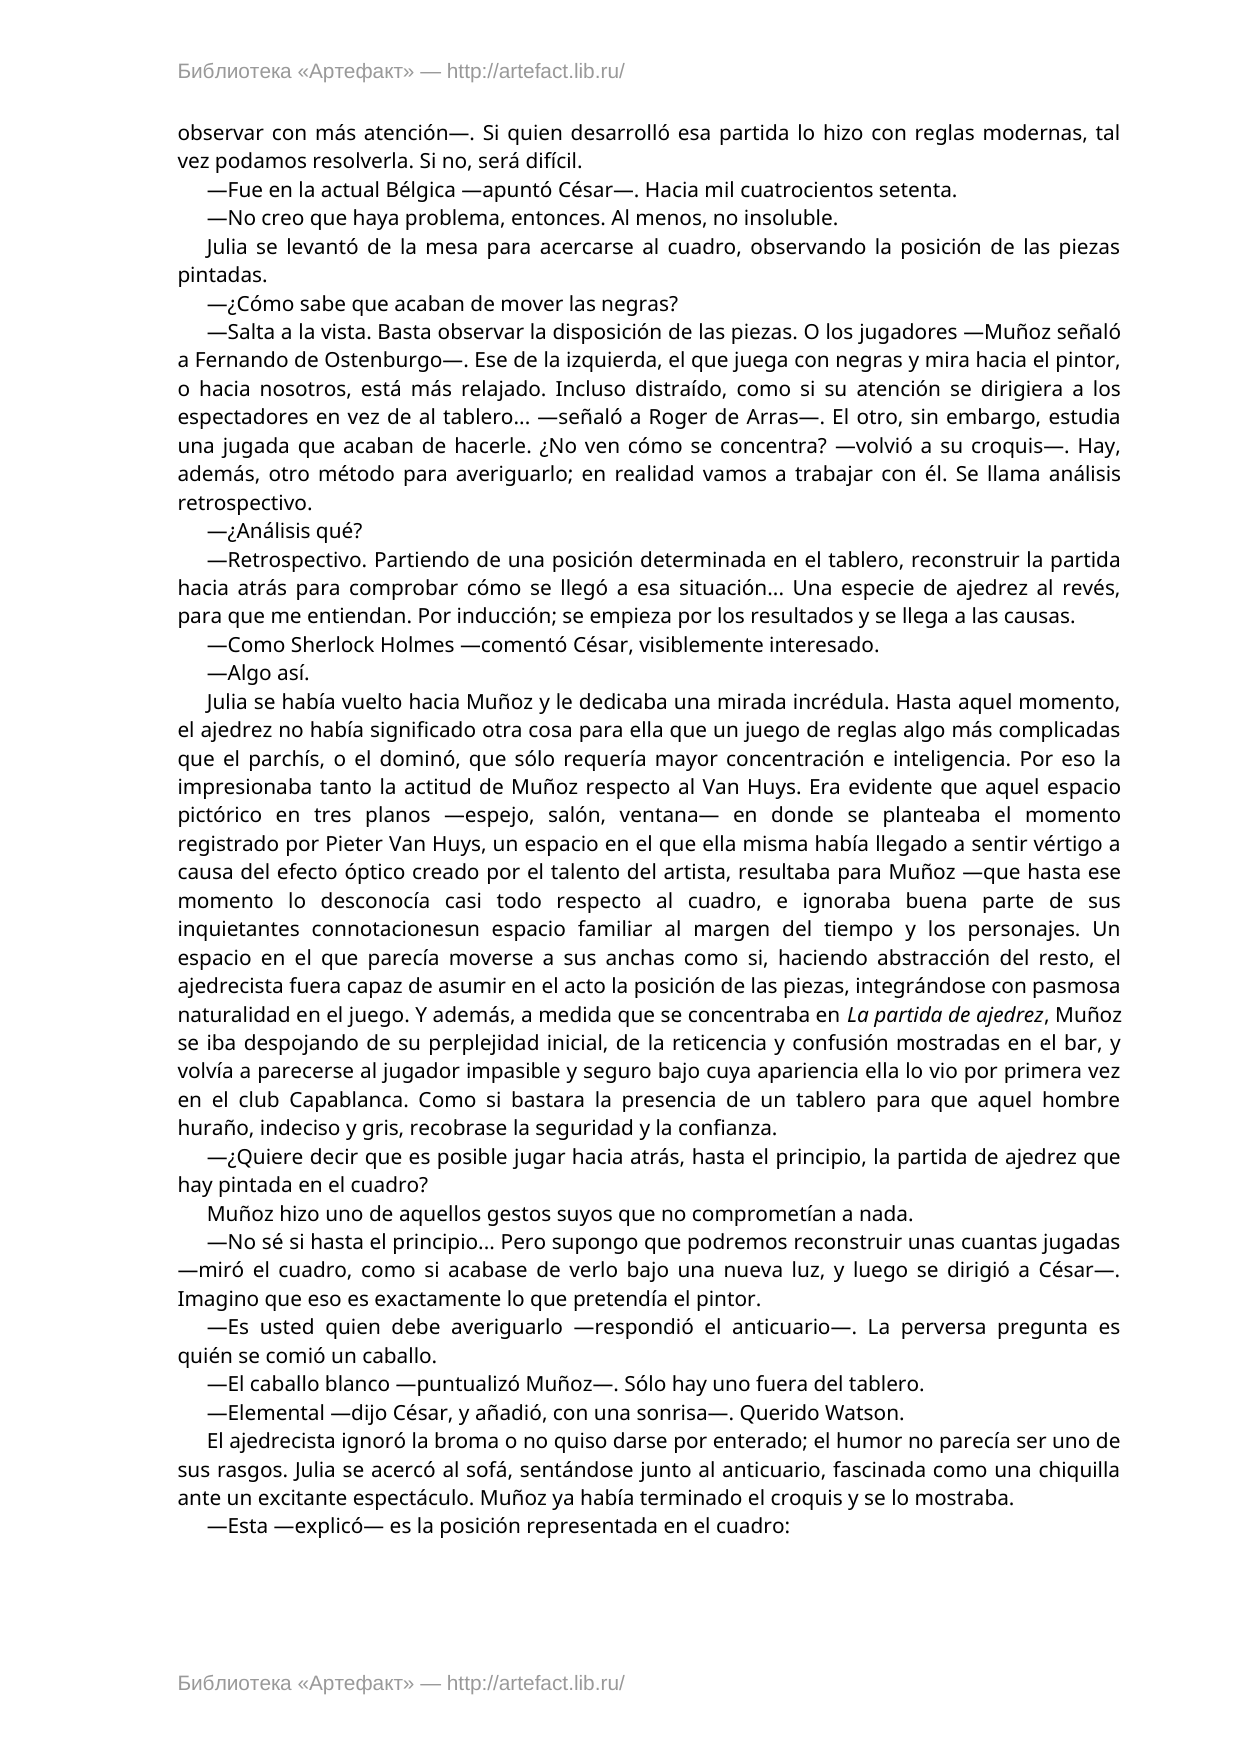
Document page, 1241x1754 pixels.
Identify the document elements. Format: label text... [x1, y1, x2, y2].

text Julia se levantó de la mesa para acercarse al cuadro, observando la posición de las piezas pintadas. [177, 232, 1122, 289]
text —Salta a la vista. Basta observar la disposición de las piezas. O los jugadores —Muñoz señaló a Fernando de Ostenburgo—. Ese de la izquierda, el que juega con negras y mira hacia el pintor, o hacia nosotros, está más relajado. Incluso distraído, como si su atención se dirigiera a los espectadores en vez de al tablero... —señaló a Roger de Arras—. El otro, sin embargo, estudia una jugada que acaban de hacerle. ¿No ven cómo se concentra? —volvió a su croquis—. Hay, además, otro método para averiguarlo; en realidad vamos a trabajar con él. Se llama análisis retrospectivo. [177, 317, 1122, 516]
text Muñoz hizo uno de aquellos gestos suyos que no comprometían a nada. [177, 1199, 1122, 1227]
text —¿Cómo sabe que acaban de mover las negras? [177, 289, 1122, 317]
text Julia se había vuelto hacia Muñoz y le dedicaba una mirada incrédula. Hasta aquel momento, el ajedrez no había significado otra cosa para ella que un juego de reglas algo más complicadas que el parchís, o el dominó, que sólo requería mayor concentración e inteligencia. Por eso la impresionaba tanto la actitud de Muñoz respecto al Van Huys. Era evidente que aquel espacio pictórico en tres planos —espejo, salón, ventana— en donde se planteaba el momento registrado por Pieter Van Huys, un espacio en el que ella misma había llegado a sentir vértigo a causa del efecto óptico creado por el talento del artista, resultaba para Muñoz —que hasta ese momento lo desconocía casi todo respecto al cuadro, e ignoraba buena parte de sus inquietantes connotacionesun espacio familiar al margen del tiempo y los personajes. Un espacio en el que parecía moverse a sus anchas como si, haciendo abstracción del resto, el ajedrecista fuera capaz de asumir en el acto la posición de las piezas, integrándose con pasmosa naturalidad en el juego. Y además, a medida que se concentraba en La partida de ajedrez, Muñoz se iba despojando de su perplejidad inicial, de la reticencia y confusión mostradas en el bar, y volvía a parecerse al jugador impasible y seguro bajo cuya apariencia ella lo vio por primera vez en el club Capablanca. Como si bastara la presencia de un tablero para que aquel hombre huraño, indeciso y gris, recobrase la seguridad y la confianza. [177, 687, 1122, 1142]
text —Fue en la actual Bélgica —apuntó César—. Hacia mil cuatrocientos setenta. [177, 175, 1122, 203]
text —El caballo blanco —puntualizó Muñoz—. Sólo hay uno fuera del tablero. [177, 1369, 1122, 1398]
text —¿Quiere decir que es posible jugar hacia atrás, hasta el principio, la partida de ajedrez que hay pintada en el cuadro? [177, 1142, 1122, 1199]
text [177, 118, 1122, 175]
text —No creo que haya problema, entonces. Al menos, no insoluble. [177, 203, 1122, 232]
text —Es usted quien debe averiguarlo —respondió el anticuario—. La perversa pregunta es quién se comió un caballo. [177, 1312, 1122, 1369]
text —Como Sherlock Holmes —comentó César, visiblemente interesado. [177, 630, 1122, 658]
text El ajedrecista ignoró la broma o no quiso darse por enterado; el humor no parecía ser uno de sus rasgos. Julia se acercó al sofá, sentándose junto al anticuario, fascinada como una chiquilla ante un excitante espectáculo. Muñoz ya había terminado el croquis y se lo mostraba. [177, 1426, 1122, 1512]
text —Retrospectivo. Partiendo de una posición determinada en el tablero, reconstruir la partida hacia atrás para comprobar cómo se llegó a esa situación... Una especie de ajedrez al revés, para que me entiendan. Por inducción; se empieza por los resultados y se llega a las causas. [177, 545, 1122, 630]
text —No sé si hasta el principio... Pero supongo que podremos reconstruir unas cuantas jugadas —miró el cuadro, como si acabase de verlo bajo una nueva luz, y luego se dirigió a César—. Imagino que eso es exactamente lo que pretendía el pintor. [177, 1227, 1122, 1312]
text —¿Análisis qué? [177, 516, 1122, 545]
text —Esta —explicó— es la posición representada en el cuadro: [177, 1512, 1122, 1540]
text —Algo así. [177, 658, 1122, 687]
text —Elemental —dijo César, y añadió, con una sonrisa—. Querido Watson. [177, 1398, 1122, 1426]
